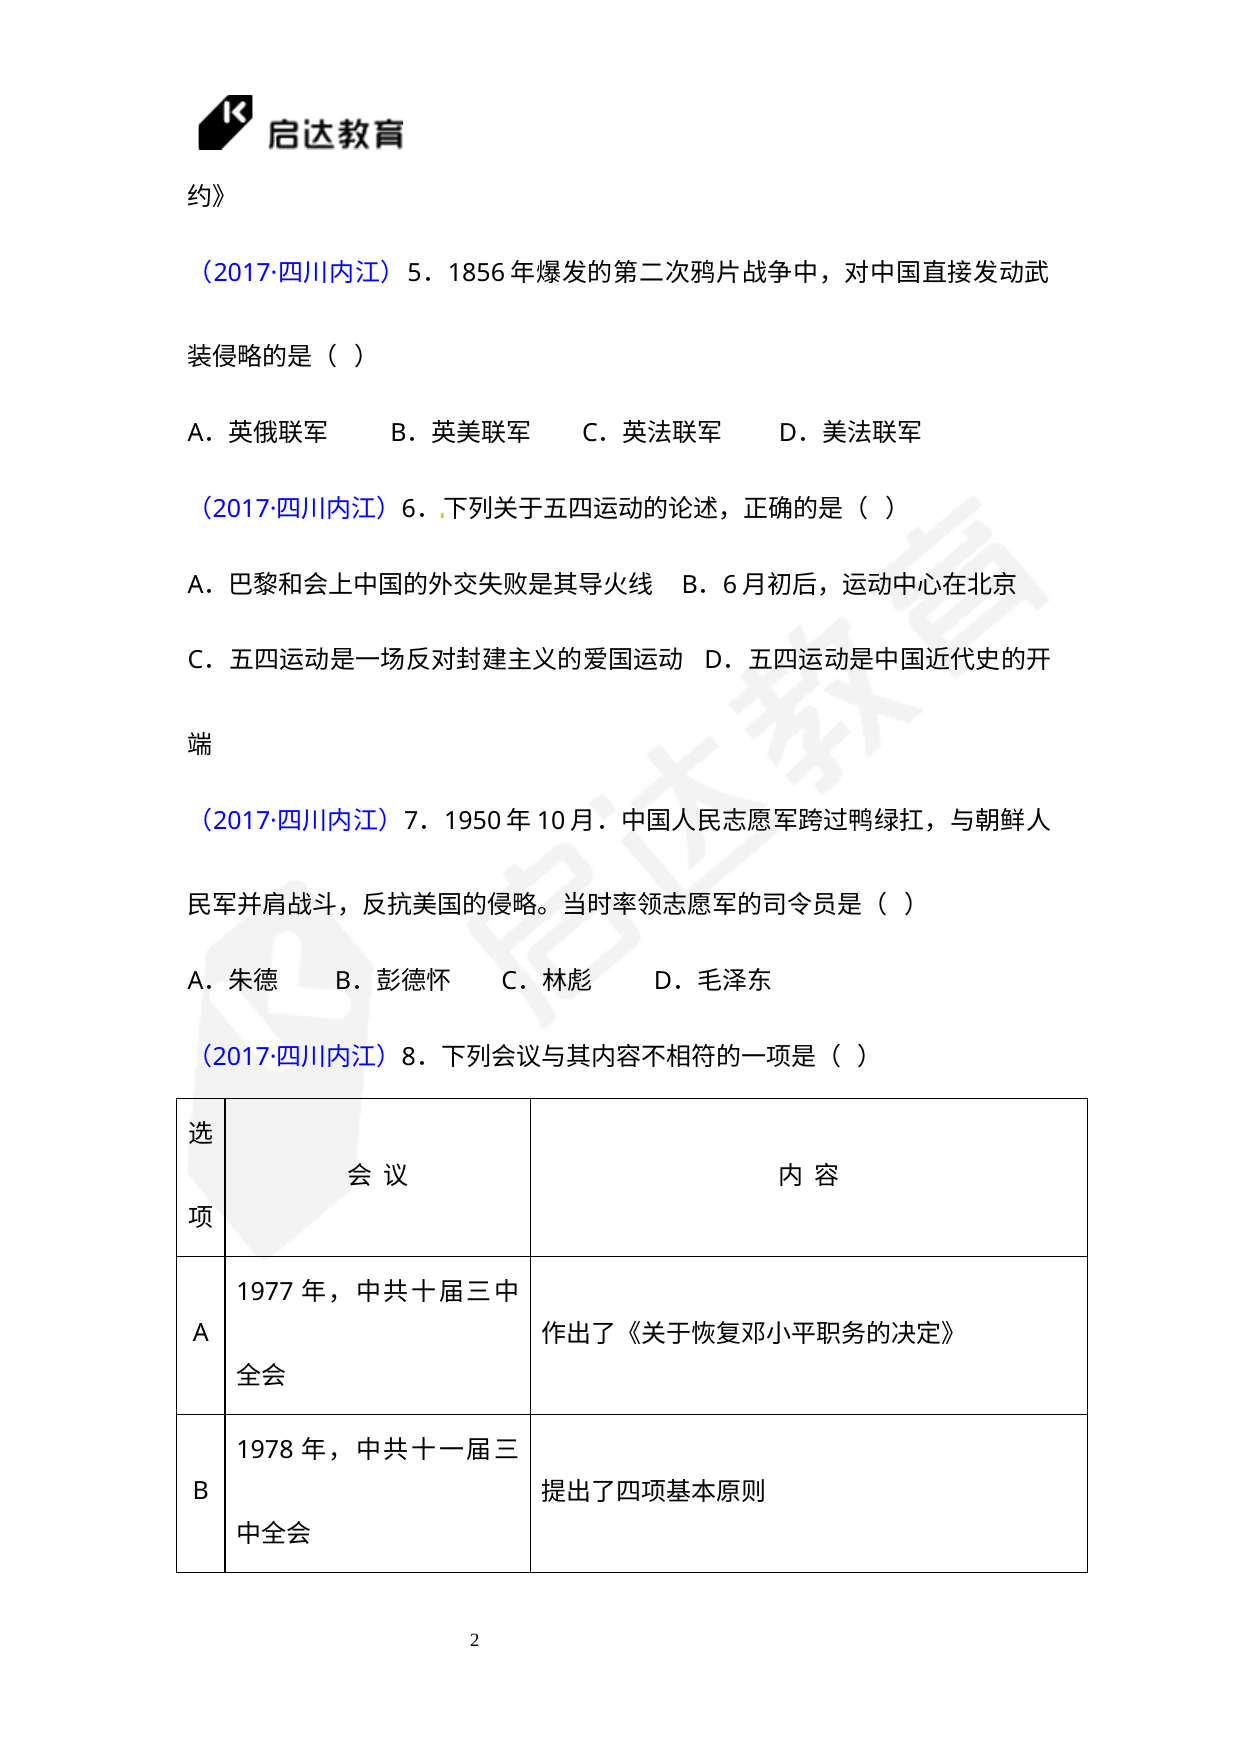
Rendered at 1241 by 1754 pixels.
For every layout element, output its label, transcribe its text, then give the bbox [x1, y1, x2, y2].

table_cell 1977年，中共十届三中全会 [226, 1257, 530, 1414]
table_header 会 议 [226, 1099, 530, 1256]
picture [198, 95, 404, 150]
table_header 内 容 [531, 1099, 1087, 1256]
table_cell B [177, 1415, 224, 1572]
table_header 选项 [177, 1099, 224, 1256]
text （2017·四川内江）8．下列会议与其内容不相符的一项是（ ） [187, 1022, 1053, 1087]
text A．巴黎和会上中国的外交失败是其导火线 B．6月初后，运动中心在北京 [187, 550, 1053, 615]
table_cell 提出了四项基本原则[来源:Zxxk.Com] [531, 1415, 1087, 1572]
table_cell A [177, 1257, 224, 1414]
text （2017·四川内江）5．1856年爆发的第二次鸦片战争中，对中国直接发动武装侵略的是（ ） [187, 238, 1053, 387]
table_cell 作出了《关于恢复邓小平职务的决定》 [531, 1257, 1087, 1414]
text C．五四运动是一场反对封建主义的爱国运动 D．五四运动是中国近代史的开端 [187, 626, 1053, 775]
text （2017·四川内江）7．1950年10月．中国人民志愿军跨过鸭绿扛，与朝鲜人民军并肩战斗，反抗美国的侵略。当时率领志愿军的司令员是（ ） [187, 786, 1053, 935]
text A．朱德 B．彭德怀 C．林彪 D．毛泽东 [187, 946, 1053, 1011]
text （2017·四川内江）6．下列关于五四运动的论述，正确的是（ ） [187, 474, 1053, 539]
text A．英俄联军 B．英美联军 C．英法联军 D．美法联军 [187, 398, 1053, 463]
text A．《南京条约》 B．《虎门条约》 C．《天津条约》 D．《北京条约》 [187, 162, 1053, 227]
table_cell 1978年，中共十一届三中全会 [226, 1415, 530, 1572]
